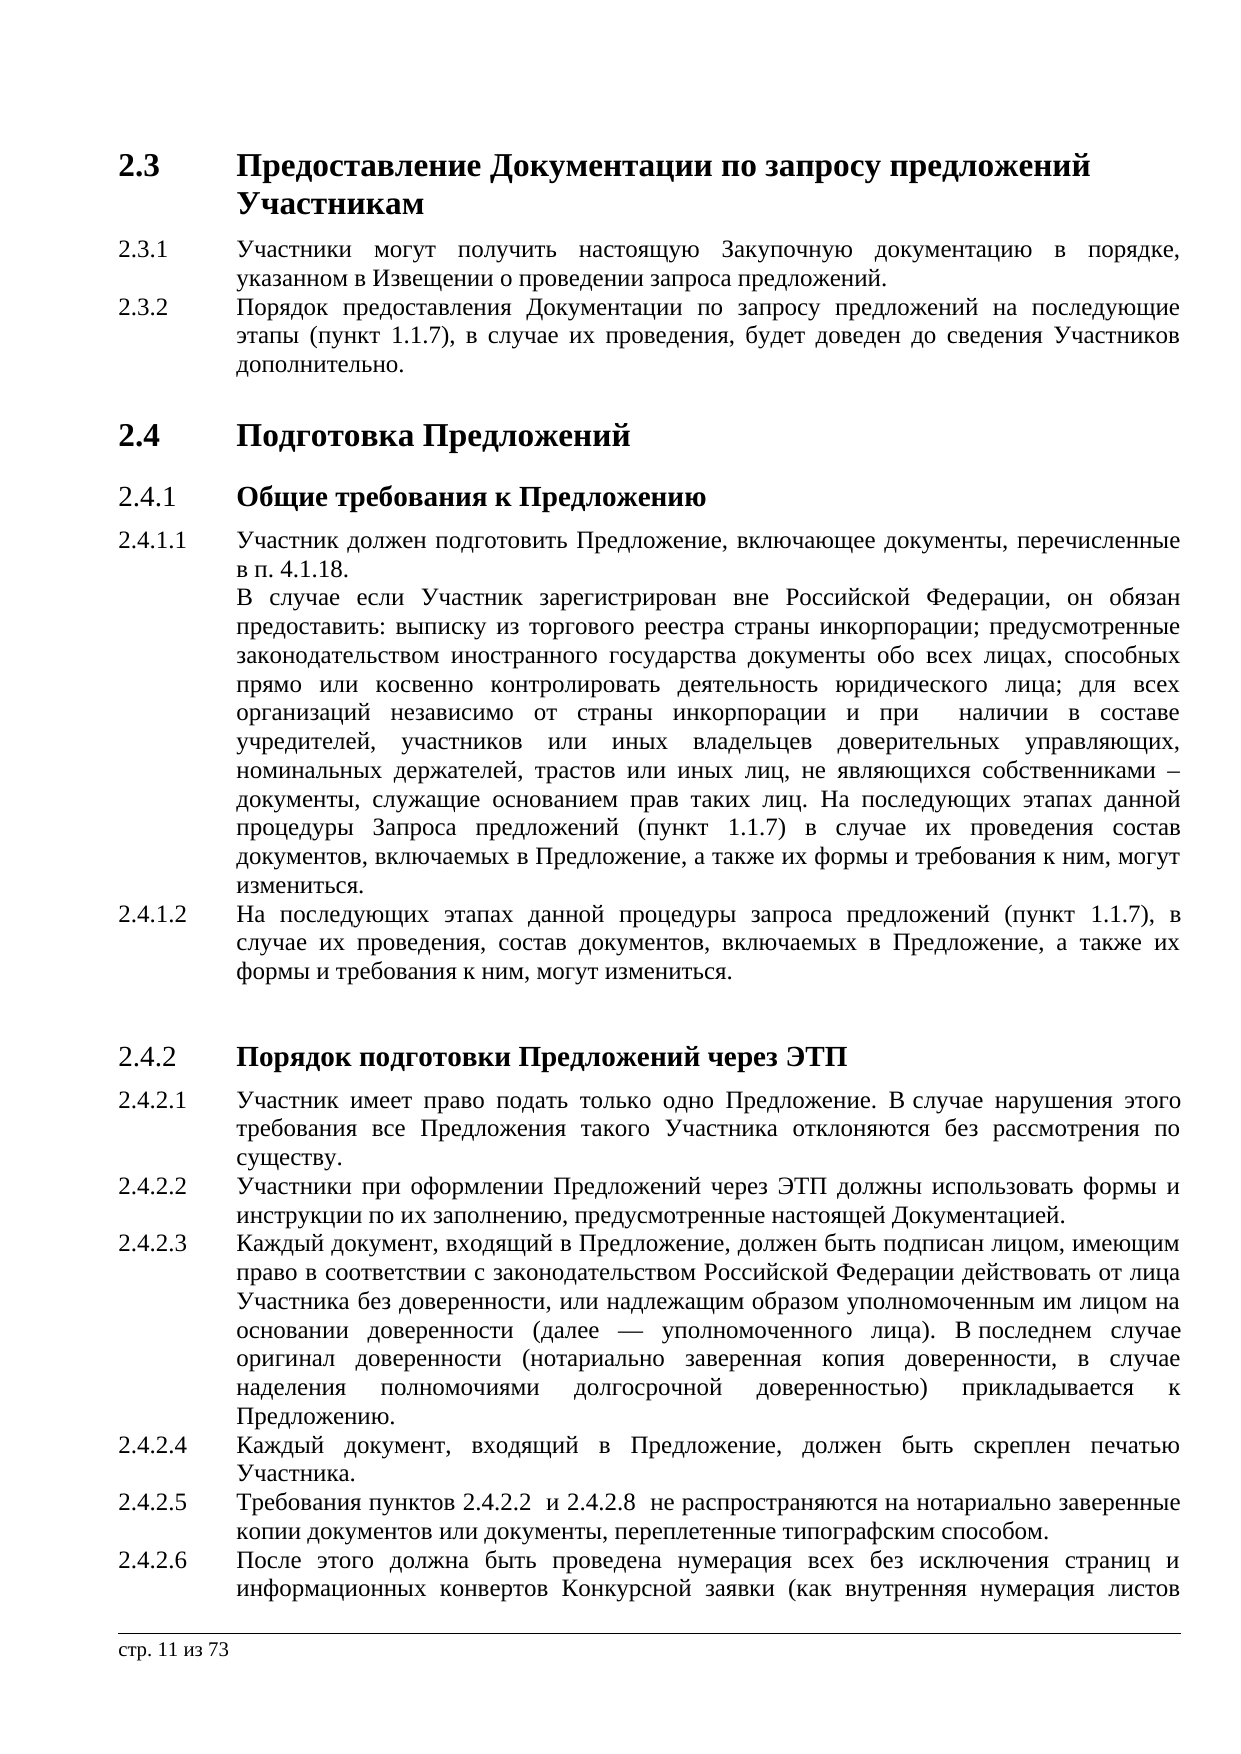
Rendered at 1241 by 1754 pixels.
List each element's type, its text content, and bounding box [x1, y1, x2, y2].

text Общие требования к Предложению [118, 479, 1181, 512]
list В случае если Участник зарегистрирован вне Российской Федерации, он обязан предоставить: выписку из торгового реестра страны инкорпорации; предусмотренные законодательством иностранного государства документы обо всех лицах, способных прямо или косвенно контролировать деятельность юридического лица; для всех организаций независимо от страны инкорпорации и при наличии в составе учредителей, участников или иных владельцев доверительных управляющих, номинальных держателей, трастов или иных лиц, не являющихся собственниками – документы, служащие основанием прав таких лиц. На последующих этапах данной процедуры Запроса предложений (пункт 1.1.7) в случае их проведения состав документов, включаемых в Предложение, а также их формы и требования к ним, могут измениться. [236, 582, 1181, 899]
text Участник имеет право подать только одно Предложение. В случае нарушения этого требования все Предложения такого Участника отклоняются без рассмотрения по существу. [118, 1085, 1181, 1171]
text Порядок предоставления Документации по запросу предложений на последующие этапы (пункт 1.1.7), в случае их проведения, будет доведен до сведения Участников дополнительно. [118, 292, 1181, 378]
subtitle Предоставление Документации по запросу предложений Участникам [118, 145, 1181, 222]
subtitle Подготовка Предложений [118, 416, 1181, 454]
text Участник должен подготовить Предложение, включающее документы, перечисленные в п. 4.1.18. [118, 525, 1181, 582]
list Требования пунктов 2.4.2.2 и 2.4.2.8 не распространяются на нотариально заверенные копии документов или документы, переплетенные типографским способом. [118, 1487, 1181, 1545]
list Порядок подготовки Предложений через ЭТП [118, 1039, 1181, 1072]
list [118, 1545, 1181, 1602]
list Каждый документ, входящий в Предложение, должен быть скреплен печатью Участника. [118, 1430, 1181, 1487]
list Каждый документ, входящий в Предложение, должен быть подписан лицом, имеющим право в соответствии с законодательством Российской Федерации действовать от лица Участника без доверенности, или надлежащим образом уполномоченным им лицом на основании доверенности (далее — уполномоченного лица). В последнем случае оригинал доверенности (нотариально заверенная копия доверенности, в случае наделения полномочиями долгосрочной доверенностью) прикладывается к Предложению. [118, 1228, 1181, 1430]
text Участники могут получить настоящую Закупочную документацию в порядке, указанном в Извещении о проведении запроса предложений. [118, 234, 1181, 292]
text На последующих этапах данной процедуры запроса предложений (пункт 1.1.7), в случае их проведения, состав документов, включаемых в Предложение, а также их формы и требования к ним, могут измениться. [118, 899, 1181, 985]
list Участники при оформлении Предложений через ЭТП должны использовать формы и инструкции по их заполнению, предусмотренные настоящей Документацией. [118, 1171, 1181, 1228]
